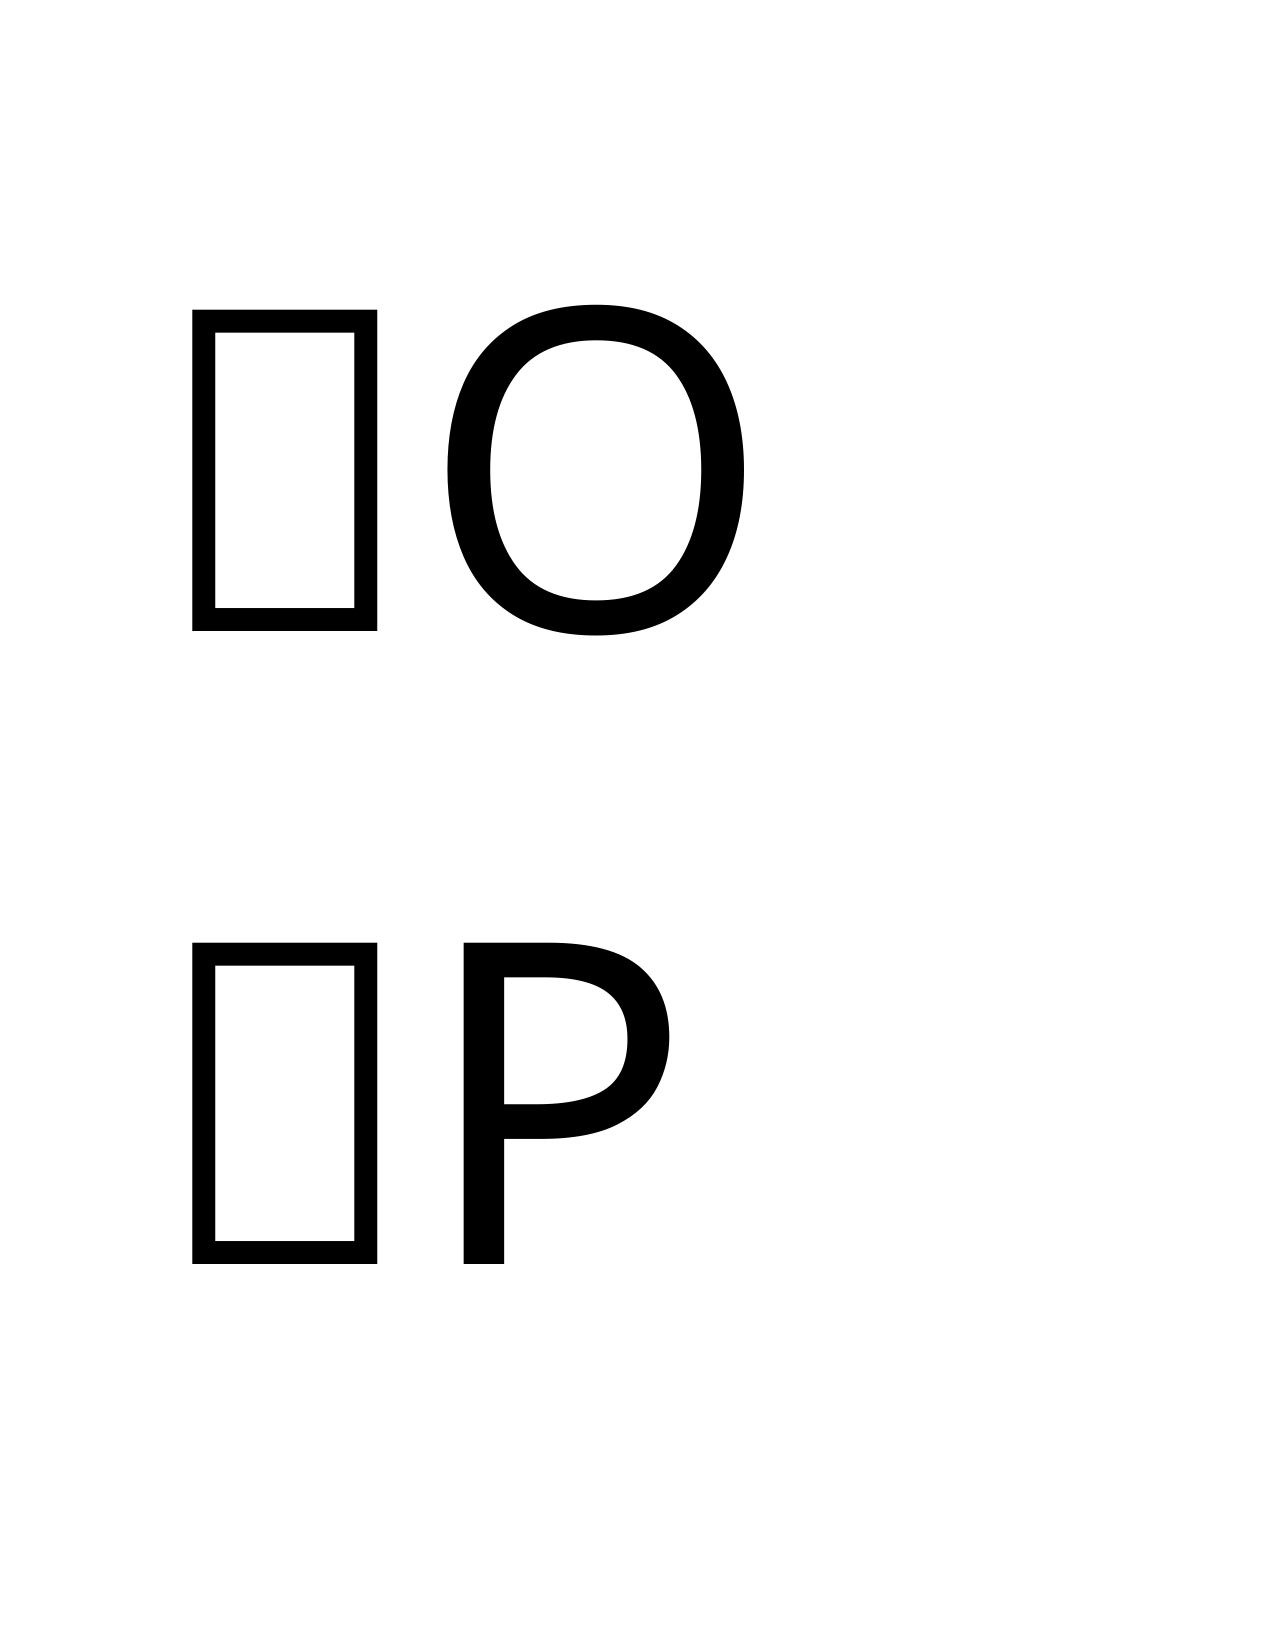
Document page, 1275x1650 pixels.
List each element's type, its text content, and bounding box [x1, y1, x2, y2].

text P [150, 784, 1125, 1397]
text O [150, 150, 1125, 763]
